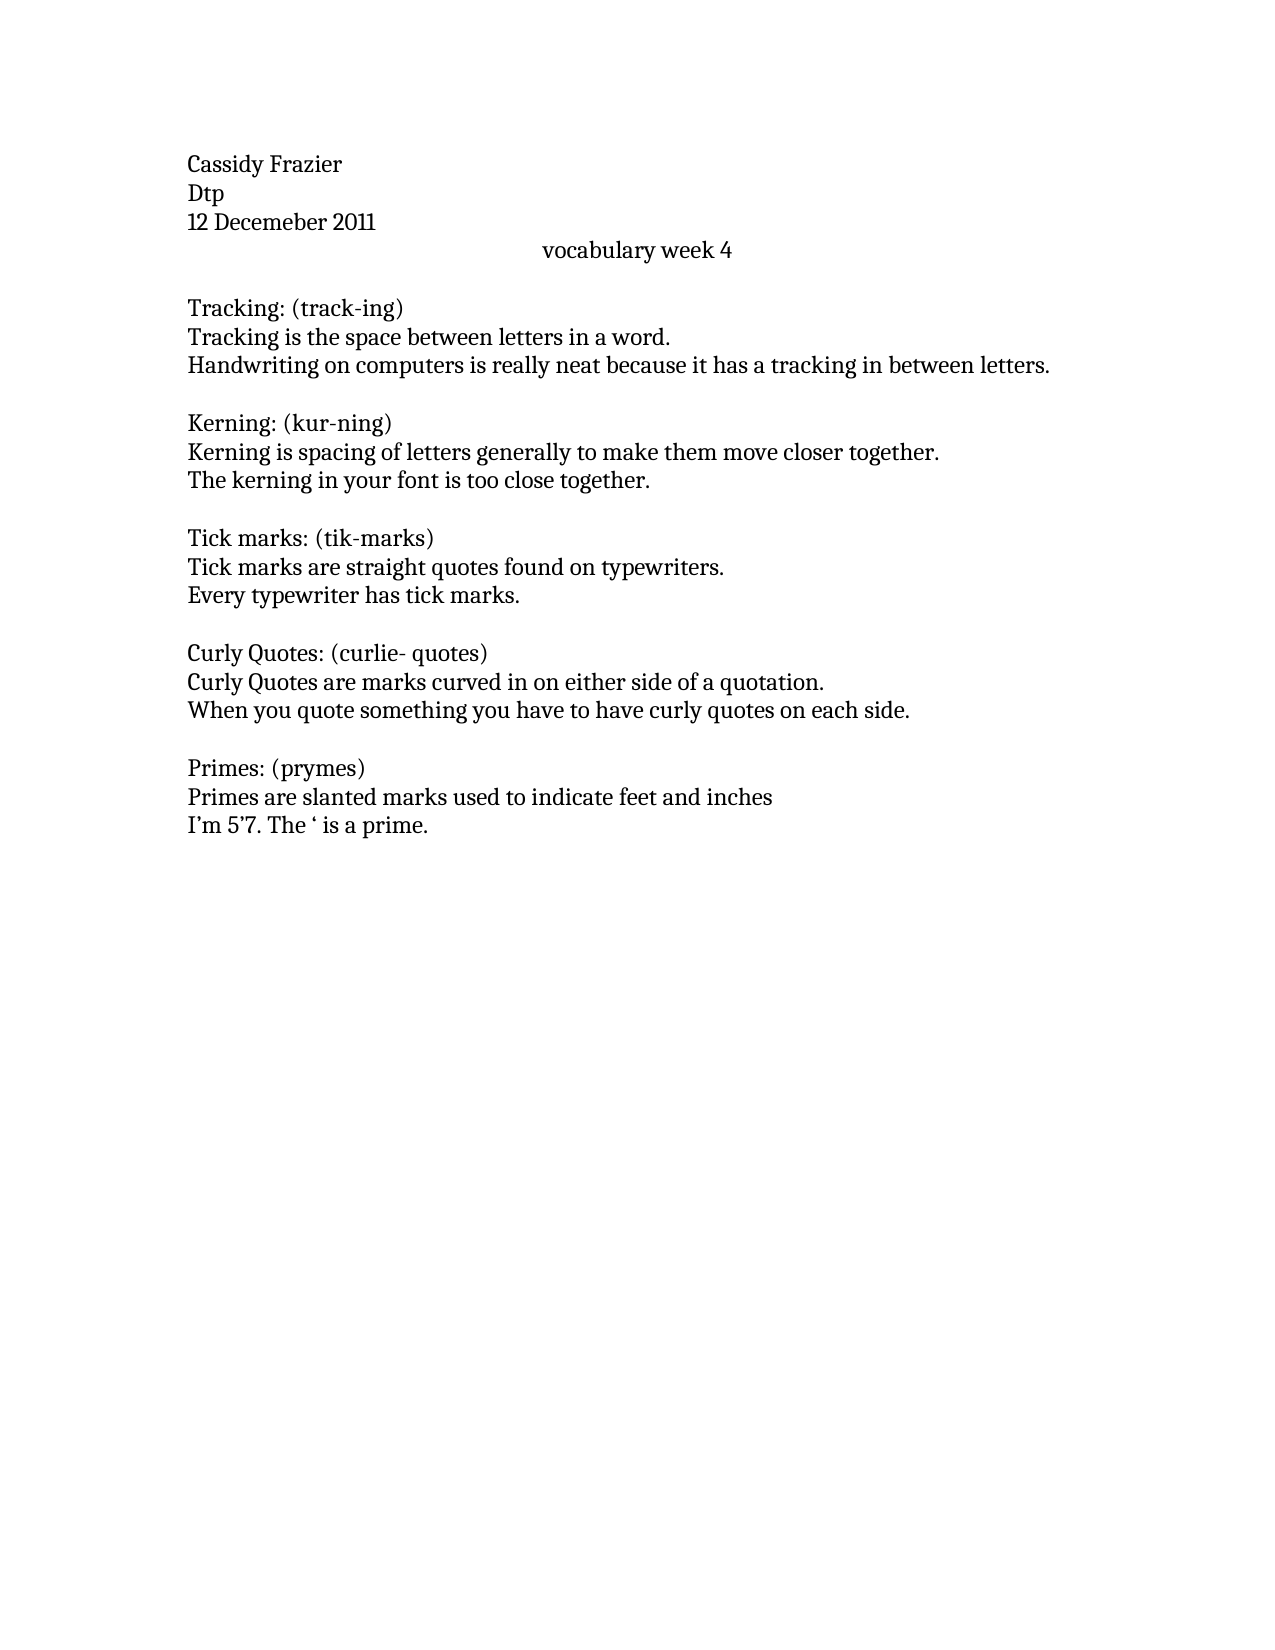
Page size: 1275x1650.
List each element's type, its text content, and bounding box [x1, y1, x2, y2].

text When you quote something you have to have curly quotes on each side. [187, 696, 1087, 725]
text Handwriting on computers is really neat because it has a tracking in between letters. [187, 351, 1087, 380]
text Cassidy Frazier [187, 150, 1087, 179]
text 12 Decemeber 2011 [187, 207, 1087, 236]
text Tick marks: (tik-marks) [187, 524, 1087, 552]
text Primes: (prymes) [187, 754, 1087, 782]
text I’m 5’7. The ‘ is a prime. [187, 811, 1087, 840]
text vocabulary week 4 [187, 236, 1087, 265]
text Curly Quotes: (curlie- quotes) [187, 639, 1087, 667]
text Every typewriter has tick marks. [187, 581, 1087, 610]
text Tracking is the space between letters in a word. [187, 322, 1087, 351]
text Tracking: (track-ing) [187, 294, 1087, 322]
text Primes are slanted marks used to indicate feet and inches [187, 782, 1087, 811]
text Tick marks are straight quotes found on typewriters. [187, 552, 1087, 581]
text Curly Quotes are marks curved in on either side of a quotation. [187, 667, 1087, 696]
text The kerning in your font is too close together. [187, 466, 1087, 495]
text Dtp [187, 179, 1087, 207]
text Kerning is spacing of letters generally to make them move closer together. [187, 437, 1087, 466]
text Kerning: (kur-ning) [187, 409, 1087, 437]
